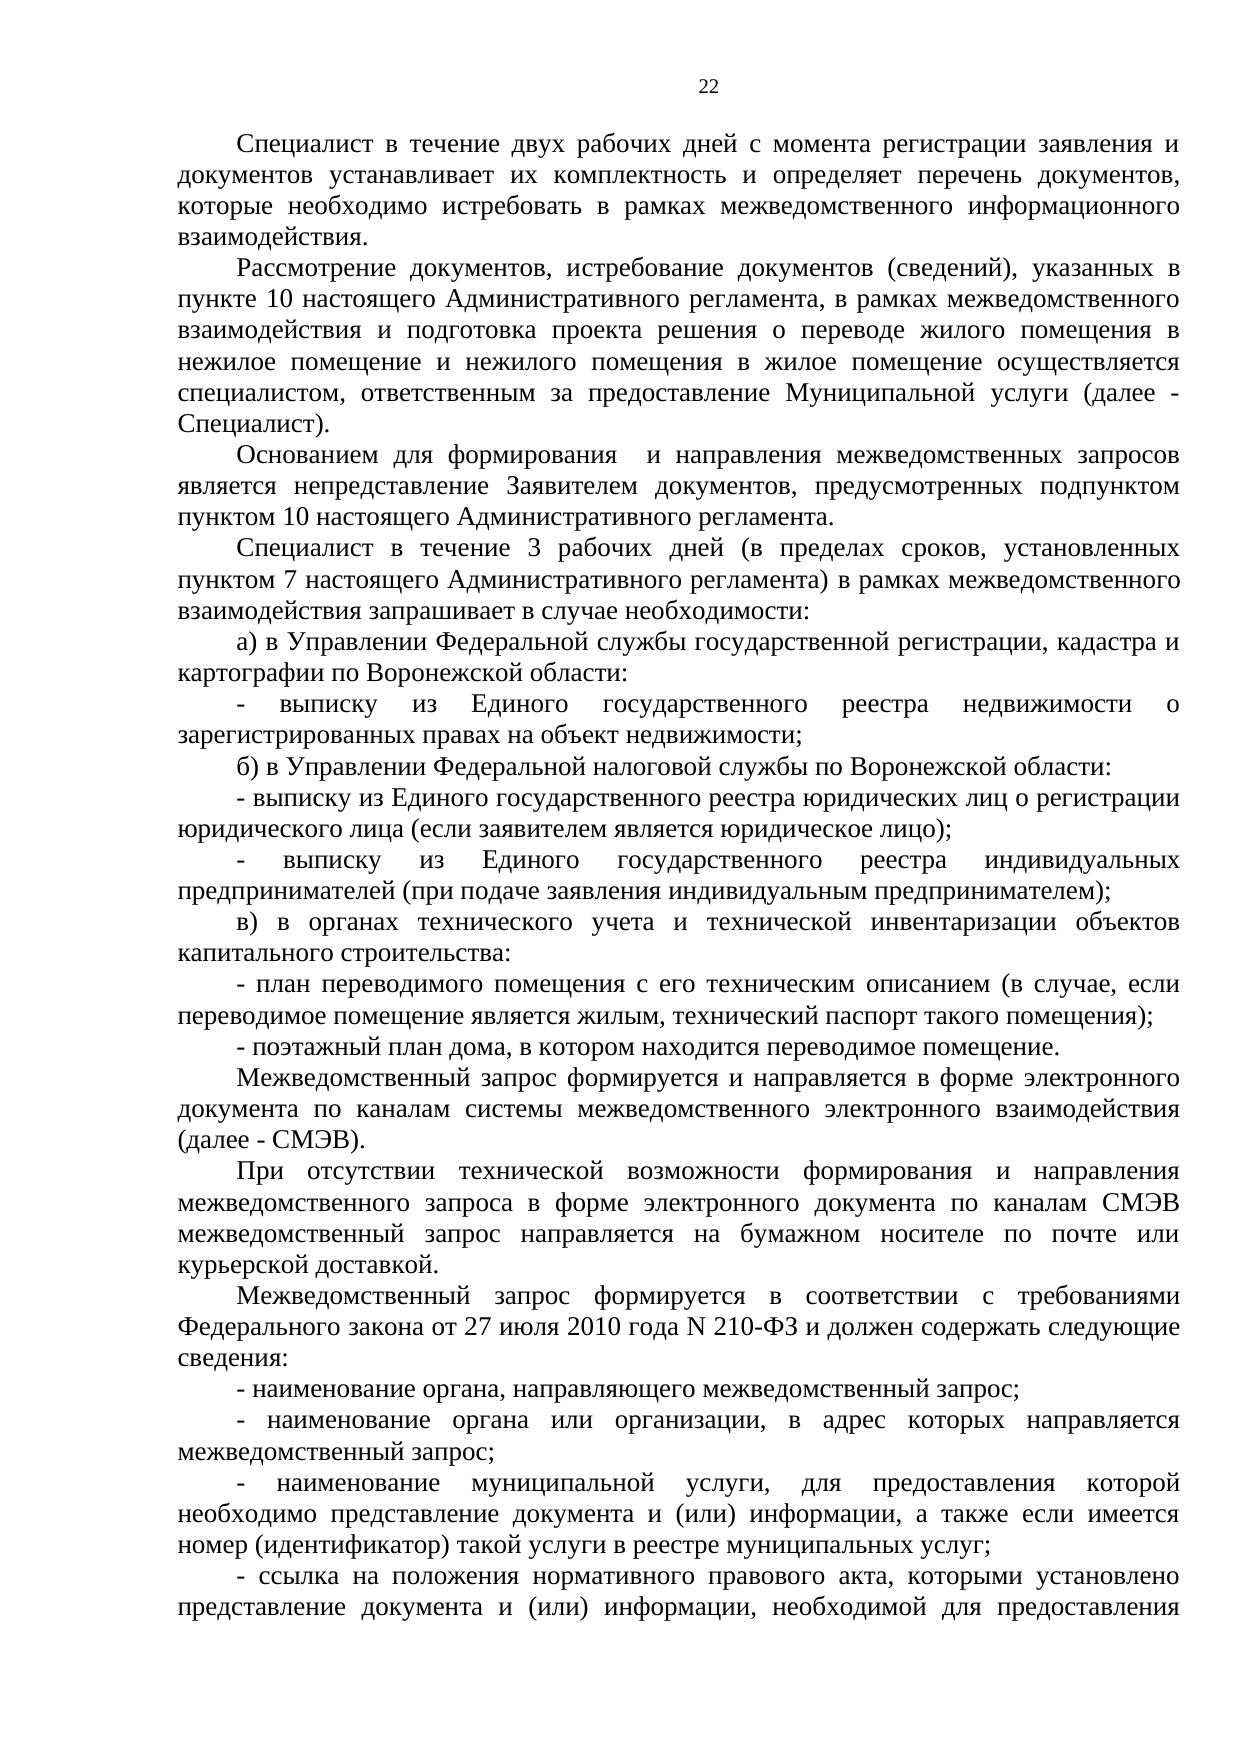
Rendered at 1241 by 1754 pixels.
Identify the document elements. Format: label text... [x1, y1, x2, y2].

text Специалист в течение 3 рабочих дней (в пределах сроков, установленных пунктом 7 настоящего Административного регламента) в рамках межведомственного взаимодействия запрашивает в случае необходимости: [177, 532, 1181, 625]
text - поэтажный план дома, в котором находится переводимое помещение. [177, 1030, 1181, 1061]
text - выписку из Единого государственного реестра недвижимости о зарегистрированных правах на объект недвижимости; [177, 687, 1181, 749]
text а) в Управлении Федеральной службы государственной регистрации, кадастра и картографии по Воронежской области: [177, 625, 1181, 687]
text - наименование органа или организации, в адрес которых направляется межведомственный запрос; [177, 1404, 1181, 1466]
text Рассмотрение документов, истребование документов (сведений), указанных в пункте 10 настоящего Административного регламента, в рамках межведомственного взаимодействия и подготовка проекта решения о переводе жилого помещения в нежилое помещение и нежилого помещения в жилое помещение осуществляется специалистом, ответственным за предоставление Муниципальной услуги (далее - Специалист). [177, 251, 1181, 438]
text - выписку из Единого государственного реестра индивидуальных предпринимателей (при подаче заявления индивидуальным предпринимателем); [177, 843, 1181, 905]
text в) в органах технического учета и технической инвентаризации объектов капитального строительства: [177, 905, 1181, 968]
text - наименование муниципальной услуги, для предоставления которой необходимо представление документа и (или) информации, а также если имеется номер (идентификатор) такой услуги в реестре муниципальных услуг; [177, 1466, 1181, 1559]
text Межведомственный запрос формируется и направляется в форме электронного документа по каналам системы межведомственного электронного взаимодействия (далее - СМЭВ). [177, 1061, 1181, 1154]
text - план переводимого помещения с его техническим описанием (в случае, если переводимое помещение является жилым, технический паспорт такого помещения); [177, 968, 1181, 1030]
text При отсутствии технической возможности формирования и направления межведомственного запроса в форме электронного документа по каналам СМЭВ межведомственный запрос направляется на бумажном носителе по почте или курьерской доставкой. [177, 1154, 1181, 1279]
text Основанием для формирования и направления межведомственных запросов является непредставление Заявителем документов, предусмотренных подпунктом пунктом 10 настоящего Административного регламента. [177, 438, 1181, 532]
text - выписку из Единого государственного реестра юридических лиц о регистрации юридического лица (если заявителем является юридическое лицо); [177, 781, 1181, 843]
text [177, 1559, 1181, 1622]
text б) в Управлении Федеральной налоговой службы по Воронежской области: [177, 749, 1181, 781]
text - наименование органа, направляющего межведомственный запрос; [177, 1372, 1181, 1404]
text Специалист в течение двух рабочих дней с момента регистрации заявления и документов устанавливает их комплектность и определяет перечень документов, которые необходимо истребовать в рамках межведомственного информационного взаимодействия. [177, 127, 1181, 251]
text Межведомственный запрос формируется в соответствии с требованиями Федерального закона от 27 июля 2010 года N 210-ФЗ и должен содержать следующие сведения: [177, 1279, 1181, 1372]
